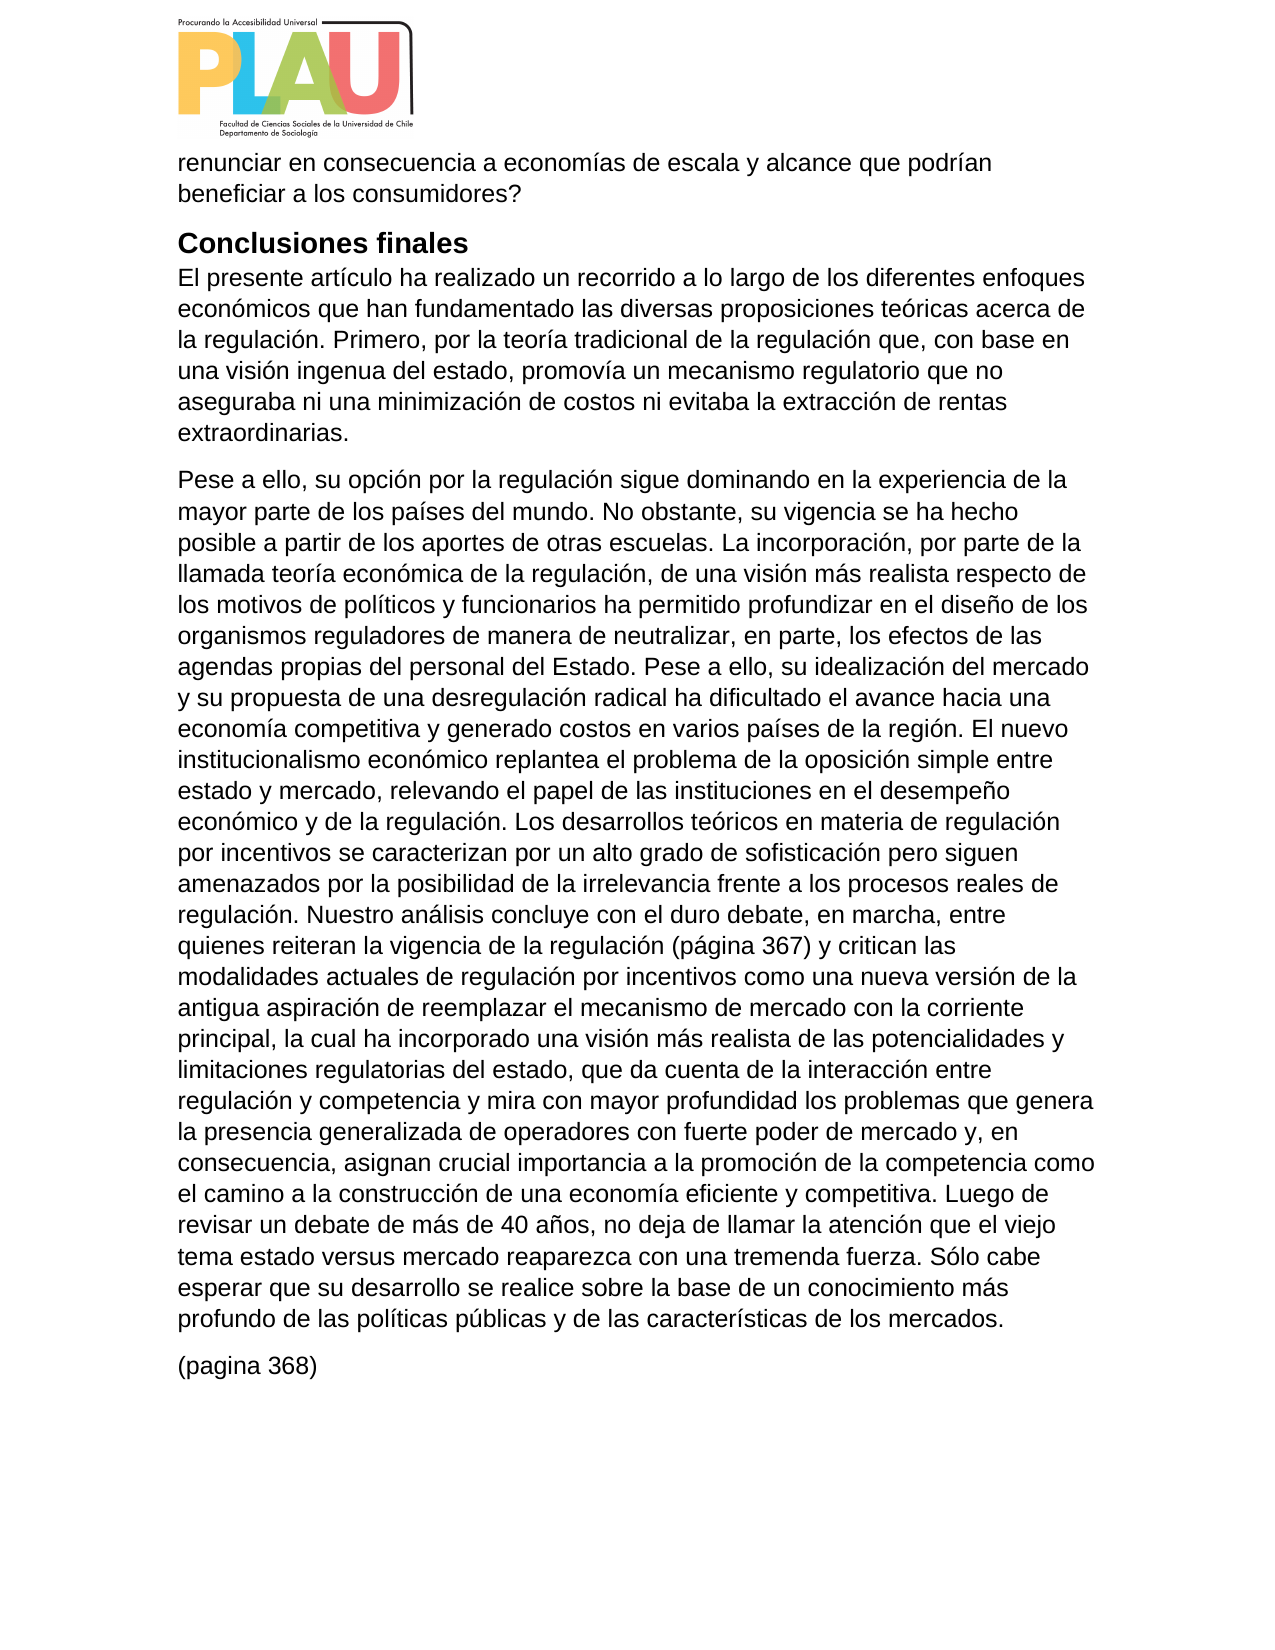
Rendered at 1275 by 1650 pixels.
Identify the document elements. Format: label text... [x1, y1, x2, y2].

text (pagina 368) [177, 1351, 1098, 1380]
text El presente artículo ha realizado un recorrido a lo largo de los diferentes enfoques económicos que han fundamentado las diversas proposiciones teóricas acerca de la regulación. Primero, por la teoría tradicional de la regulación que, con base en una visión ingenua del estado, promovía un mecanismo regulatorio que no aseguraba ni una minimización de costos ni evitaba la extracción de rentas extraordinarias. [177, 262, 1098, 446]
picture [176, 16, 415, 139]
subtitle Conclusiones finales [177, 226, 1098, 260]
text Pese a ello, su opción por la regulación sigue dominando en la experiencia de la mayor parte de los países del mundo. No obstante, su vigencia se ha hecho posible a partir de los aportes de otras escuelas. La incorporación, por parte de la llamada teoría económica de la regulación, de una visión más realista respecto de los motivos de políticos y funcionarios ha permitido profundizar en el diseño de los organismos reguladores de manera de neutralizar, en parte, los efectos de las agendas propias del personal del Estado. Pese a ello, su idealización del mercado y su propuesta de una desregulación radical ha dificultado el avance hacia una economía competitiva y generado costos en varios países de la región. El nuevo institucionalismo económico replantea el problema de la oposición simple entre estado y mercado, relevando el papel de las instituciones en el desempeño económico y de la regulación. Los desarrollos teóricos en materia de regulación por incentivos se caracterizan por un alto grado de sofisticación pero siguen amenazados por la posibilidad de la irrelevancia frente a los procesos reales de regulación. Nuestro análisis concluye con el duro debate, en marcha, entre quienes reiteran la vigencia de la regulación (página 367) y critican las modalidades actuales de regulación por incentivos como una nueva versión de la antigua aspiración de reemplazar el mecanismo de mercado con la corriente principal, la cual ha incorporado una visión más realista de las potencialidades y limitaciones regulatorias del estado, que da cuenta de la interacción entre regulación y competencia y mira con mayor profundidad los problemas que genera la presencia generalizada de operadores con fuerte poder de mercado y, en consecuencia, asignan crucial importancia a la promoción de la competencia como el camino a la construcción de una economía eficiente y competitiva. Luego de revisar un debate de más de 40 años, no deja de llamar la atención que el viejo tema estado versus mercado reaparezca con una tremenda fuerza. Sólo cabe esperar que su desarrollo se realice sobre la base de un conocimiento más profundo de las políticas públicas y de las características de los mercados. [177, 465, 1098, 1332]
